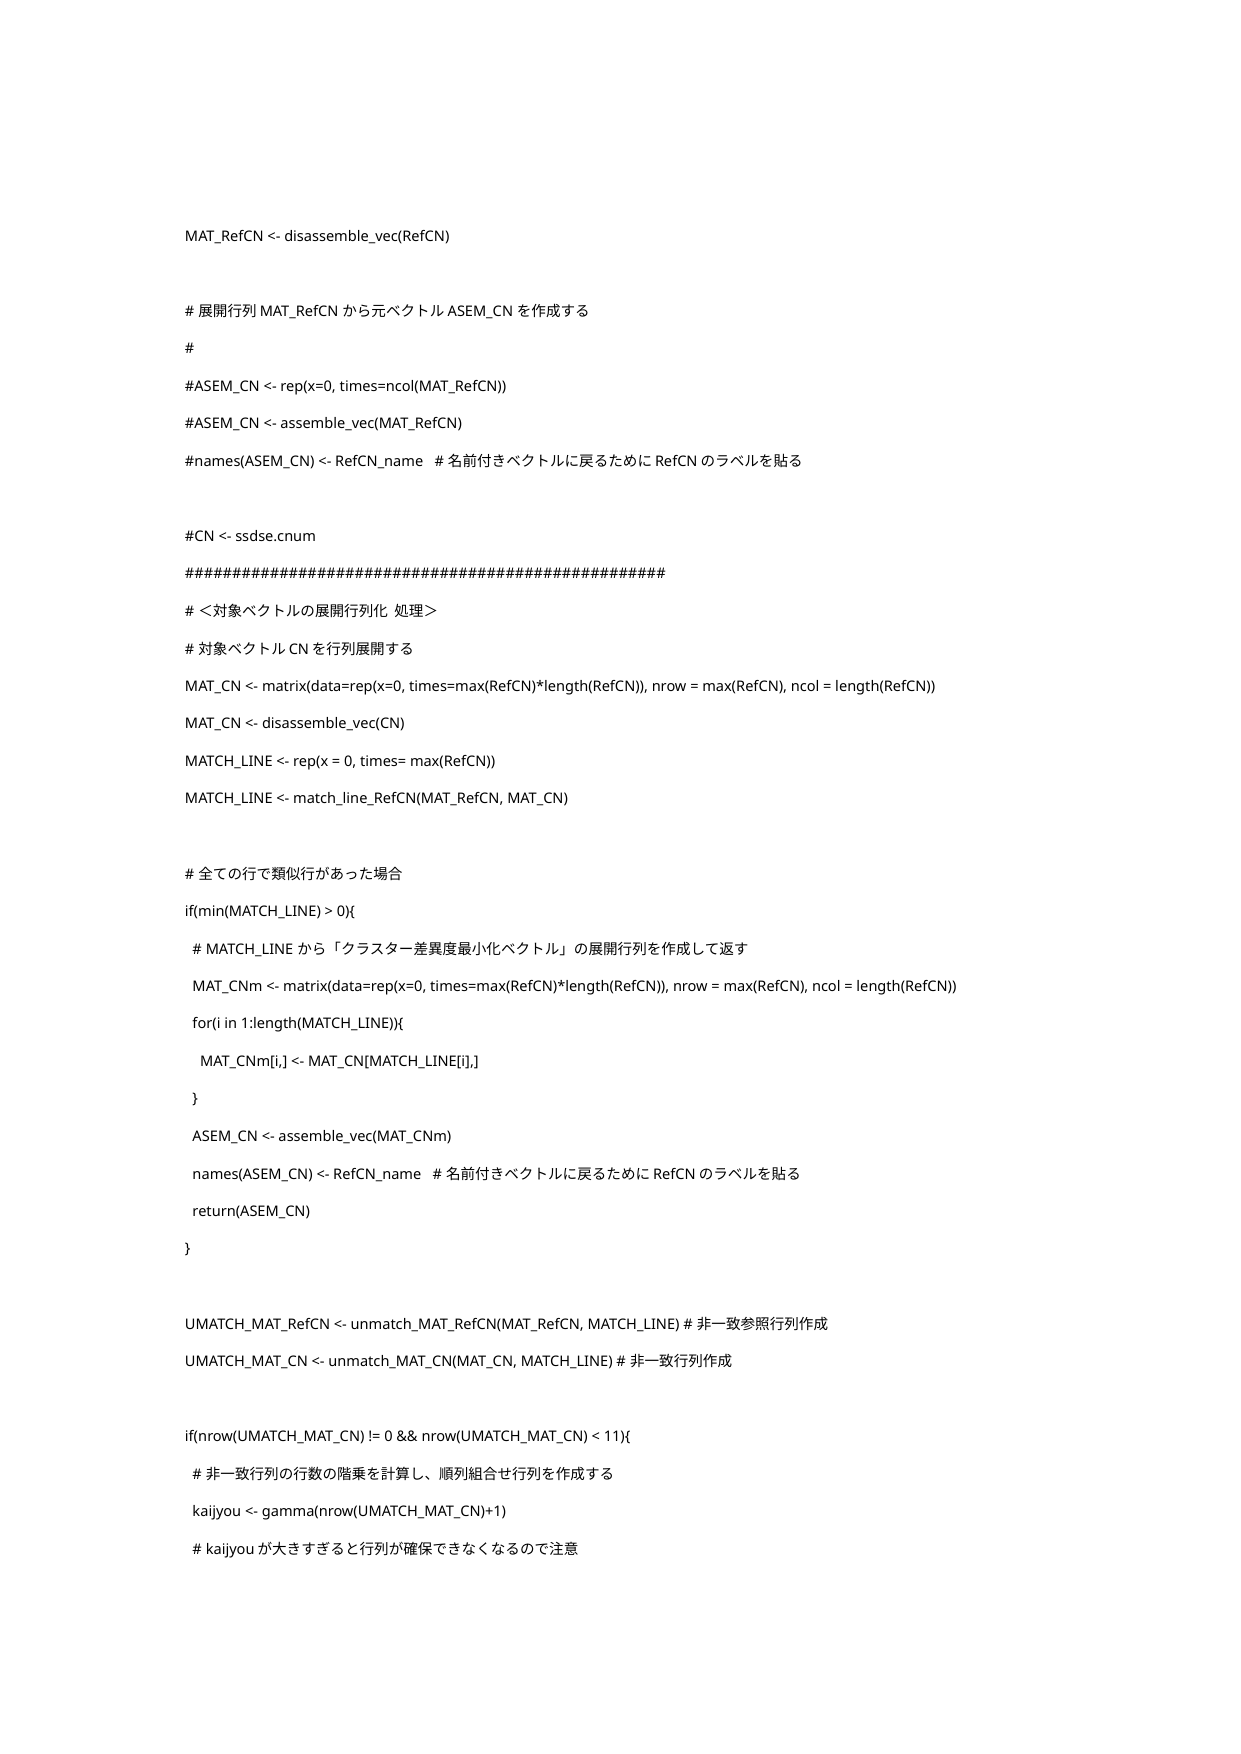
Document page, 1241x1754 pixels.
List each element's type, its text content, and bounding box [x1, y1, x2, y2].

text # 対象ベクトルCNを行列展開する [177, 629, 1063, 667]
text ASEM_CN <- assemble_vec(MAT_CNm) [177, 1117, 1063, 1154]
text } [177, 1229, 1063, 1267]
text #ASEM_CN <- assemble_vec(MAT_RefCN) [177, 404, 1063, 442]
text # [177, 329, 1063, 367]
text # 非一致行列の行数の階乗を計算し、順列組合せ行列を作成する [177, 1454, 1063, 1492]
text # 全ての行で類似行があった場合 [177, 854, 1063, 892]
text MAT_CN <- disassemble_vec(CN) [177, 704, 1063, 742]
text # ＜対象ベクトルの展開行列化 処理＞ [177, 592, 1063, 629]
text # kaijyouが大きすぎると行列が確保できなくなるので注意 [177, 1529, 1063, 1567]
text UMATCH_MAT_RefCN <- unmatch_MAT_RefCN(MAT_RefCN, MATCH_LINE) # 非一致参照行列作成 [177, 1304, 1063, 1342]
text names(ASEM_CN) <- RefCN_name # 名前付きベクトルに戻るためにRefCNのラベルを貼る [177, 1154, 1063, 1192]
text #ASEM_CN <- rep(x=0, times=ncol(MAT_RefCN)) [177, 367, 1063, 404]
text #names(ASEM_CN) <- RefCN_name # 名前付きベクトルに戻るためにRefCNのラベルを貼る [177, 442, 1063, 479]
text MAT_CNm <- matrix(data=rep(x=0, times=max(RefCN)*length(RefCN)), nrow = max(RefCN), ncol = length(RefCN)) [177, 967, 1063, 1004]
text if(min(MATCH_LINE) > 0){ [177, 892, 1063, 929]
text if(nrow(UMATCH_MAT_CN) != 0 && nrow(UMATCH_MAT_CN) < 11){ [177, 1417, 1063, 1454]
text UMATCH_MAT_CN <- unmatch_MAT_CN(MAT_CN, MATCH_LINE) # 非一致行列作成 [177, 1342, 1063, 1379]
text MAT_CN <- matrix(data=rep(x=0, times=max(RefCN)*length(RefCN)), nrow = max(RefCN), ncol = length(RefCN)) [177, 667, 1063, 704]
text # MATCH_LINE から「クラスター差異度最小化ベクトル」の展開行列を作成して返す [177, 929, 1063, 967]
text MATCH_LINE <- match_line_RefCN(MAT_RefCN, MAT_CN) [177, 779, 1063, 817]
text MATCH_LINE <- rep(x = 0, times= max(RefCN)) [177, 742, 1063, 779]
text #CN <- ssdse.cnum [177, 517, 1063, 554]
text for(i in 1:length(MATCH_LINE)){ [177, 1004, 1063, 1042]
text MAT_RefCN <- disassemble_vec(RefCN) [177, 217, 1063, 254]
text # 展開行列 MAT_RefCN から元ベクトル ASEM_CN を作成する [177, 292, 1063, 329]
text return(ASEM_CN) [177, 1192, 1063, 1229]
text } [177, 1079, 1063, 1117]
text ################################################### [177, 554, 1063, 592]
text kaijyou <- gamma(nrow(UMATCH_MAT_CN)+1) [177, 1492, 1063, 1529]
text MAT_CNm[i,] <- MAT_CN[MATCH_LINE[i],] [177, 1042, 1063, 1079]
